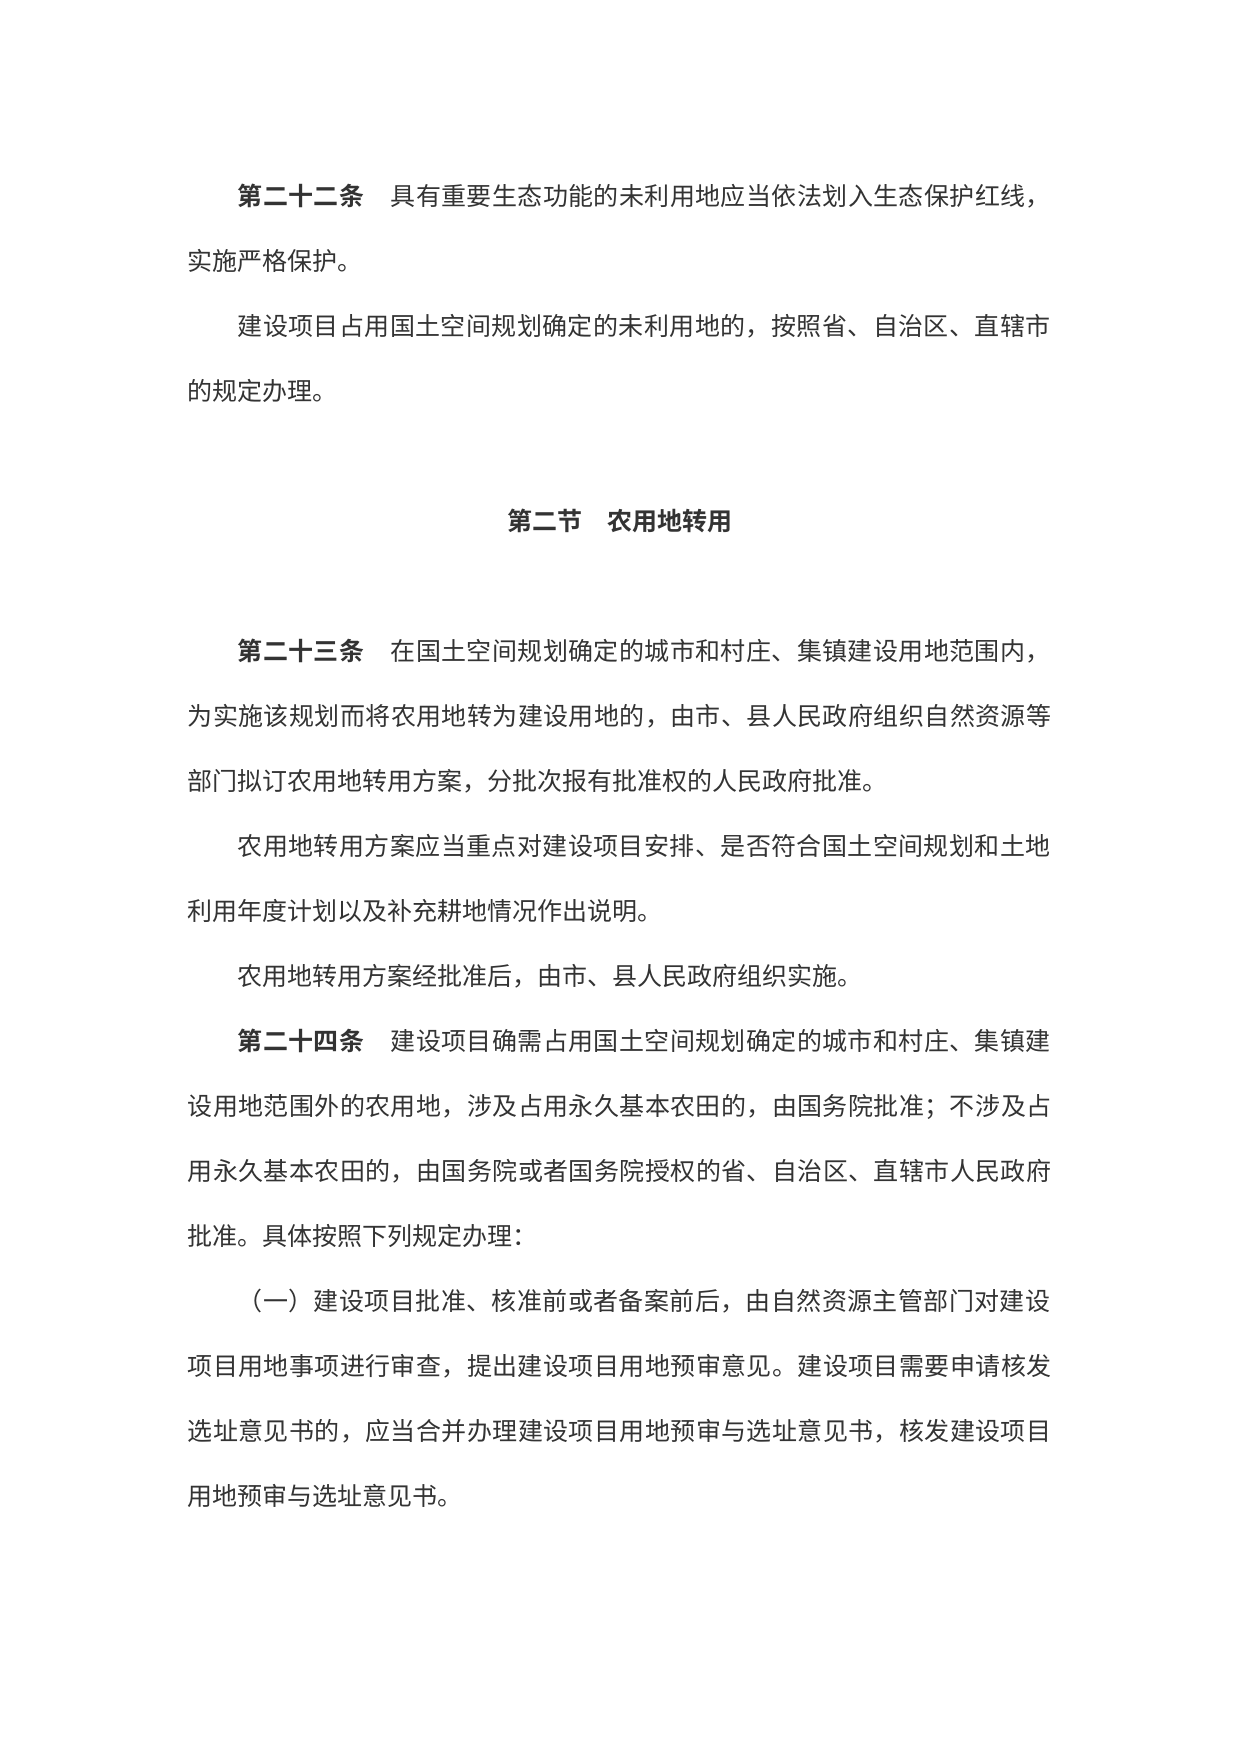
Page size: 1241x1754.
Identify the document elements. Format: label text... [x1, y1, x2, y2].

text 建设项目占用国土空间规划确定的未利用地的，按照省、自治区、直辖市的规定办理。 [187, 292, 1053, 422]
text 第二节 农用地转用 [187, 487, 1053, 552]
text 第二十二条 具有重要生态功能的未利用地应当依法划入生态保护红线，实施严格保护。 [187, 162, 1053, 292]
text 农用地转用方案应当重点对建设项目安排、是否符合国土空间规划和土地利用年度计划以及补充耕地情况作出说明。 [187, 812, 1053, 942]
text （一）建设项目批准、核准前或者备案前后，由自然资源主管部门对建设项目用地事项进行审查，提出建设项目用地预审意见。建设项目需要申请核发选址意见书的，应当合并办理建设项目用地预审与选址意见书，核发建设项目用地预审与选址意见书。 [187, 1267, 1053, 1527]
text 农用地转用方案经批准后，由市、县人民政府组织实施。 [187, 942, 1053, 1007]
text 第二十三条 在国土空间规划确定的城市和村庄、集镇建设用地范围内，为实施该规划而将农用地转为建设用地的，由市、县人民政府组织自然资源等部门拟订农用地转用方案，分批次报有批准权的人民政府批准。 [187, 617, 1053, 812]
text 第二十四条 建设项目确需占用国土空间规划确定的城市和村庄、集镇建设用地范围外的农用地，涉及占用永久基本农田的，由国务院批准；不涉及占用永久基本农田的，由国务院或者国务院授权的省、自治区、直辖市人民政府批准。具体按照下列规定办理： [187, 1007, 1053, 1267]
